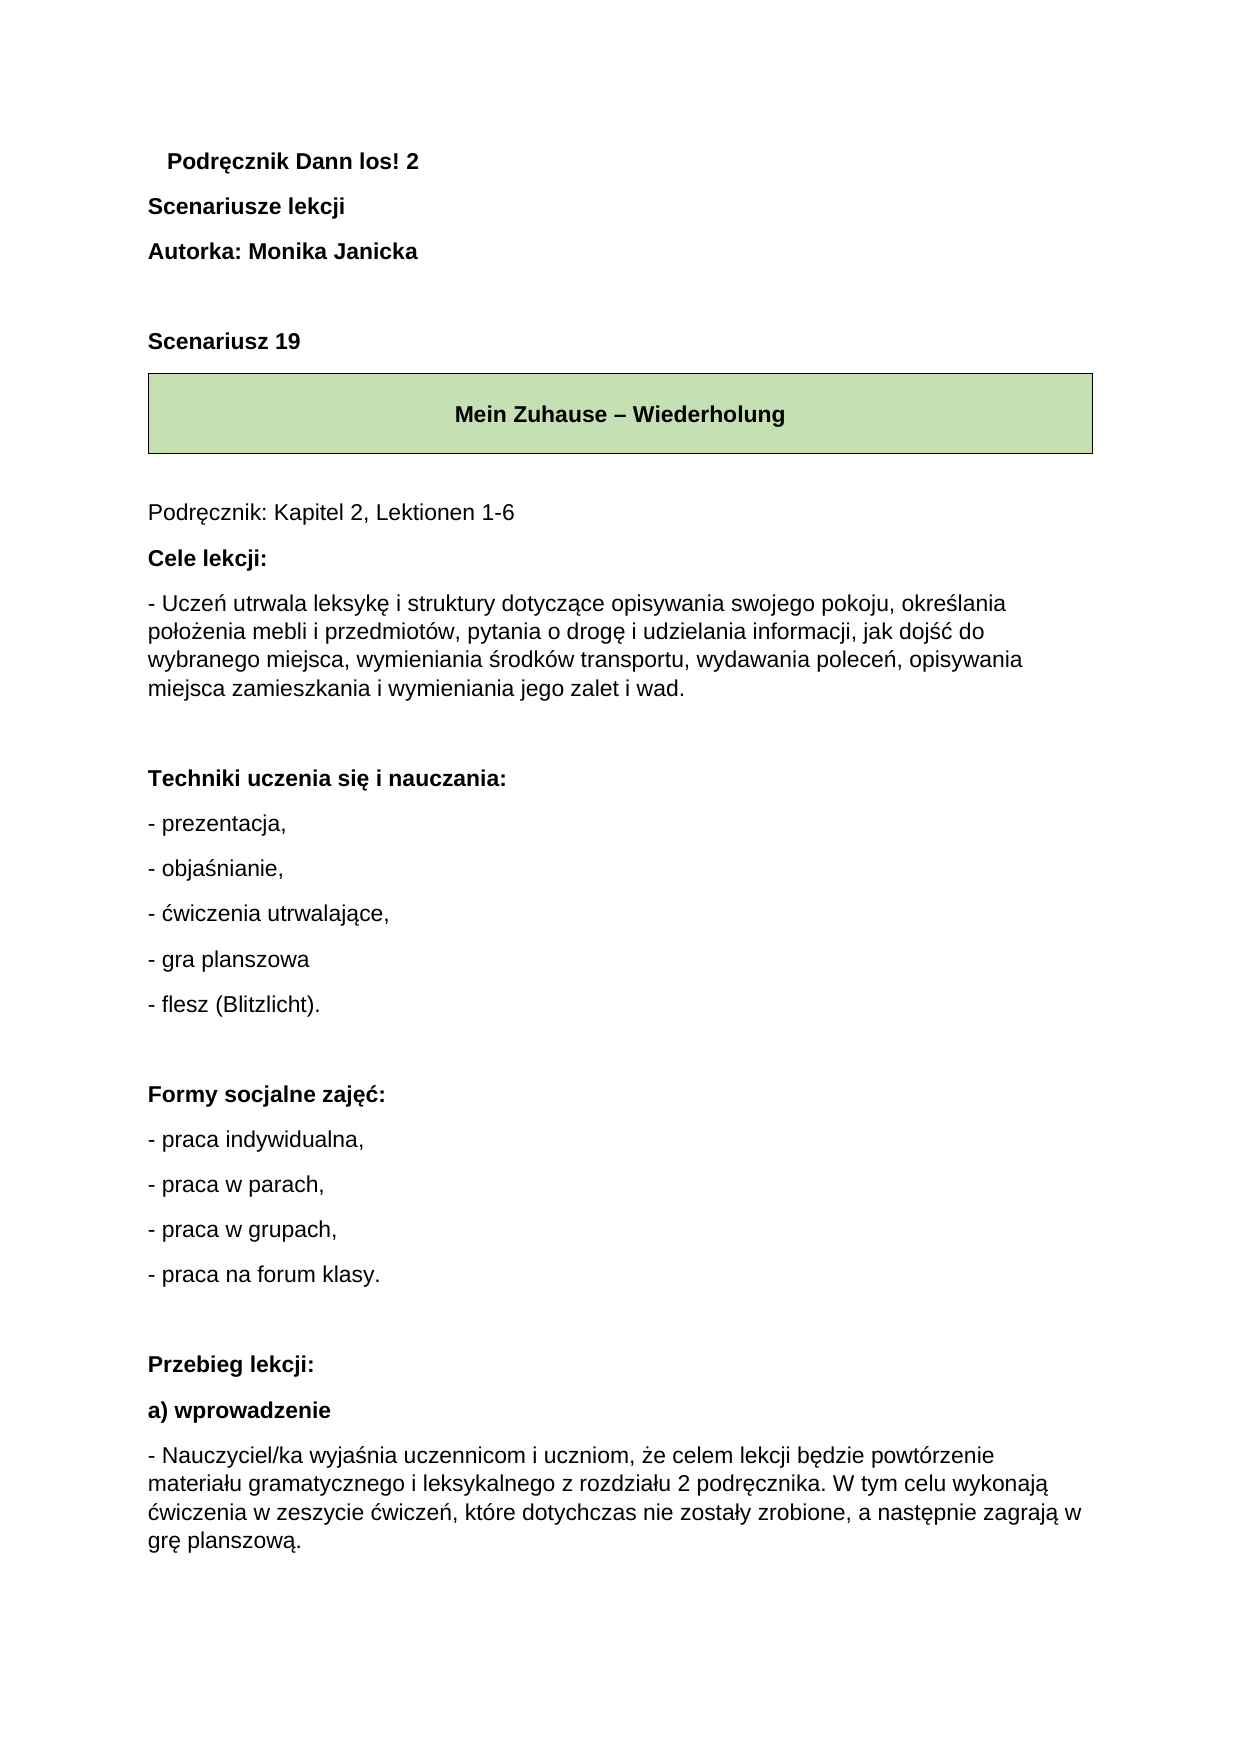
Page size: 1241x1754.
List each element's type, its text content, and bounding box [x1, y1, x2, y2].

text Przebieg lekcji: [148, 1351, 1093, 1378]
text - praca w grupach, [148, 1216, 1093, 1242]
text - Nauczyciel/ka wyjaśnia uczennicom i uczniom, że celem lekcji będzie powtórzenie materiału gramatycznego i leksykalnego z rozdziału 2 podręcznika. W tym celu wykonają ćwiczenia w zeszycie ćwiczeń, które dotychczas nie zostały zrobione, a następnie zagrają w grę planszową. [148, 1442, 1093, 1553]
text - flesz (Blitzlicht). [148, 991, 1093, 1017]
text - objaśnianie, [148, 855, 1093, 882]
text Techniki uczenia się i nauczania: [148, 765, 1093, 791]
text - prezentacja, [148, 810, 1093, 837]
text Podręcznik Dann los! 2 [148, 148, 1093, 174]
text Scenariusz 19 [148, 328, 1093, 354]
text - praca indywidualna, [148, 1126, 1093, 1152]
text - ćwiczenia utrwalające, [148, 900, 1093, 927]
text - Uczeń utrwala leksykę i struktury dotyczące opisywania swojego pokoju, określania położenia mebli i przedmiotów, pytania o drogę i udzielania informacji, jak dojść do wybranego miejsca, wymieniania środków transportu, wydawania poleceń, opisywania miejsca zamieszkania i wymieniania jego zalet i wad. [148, 589, 1093, 701]
table_header Mein Zuhause – Wiederholung [149, 374, 1092, 453]
text a) wprowadzenie [148, 1397, 1093, 1423]
text Scenariusze lekcji [148, 193, 1093, 219]
text Podręcznik: Kapitel 2, Lektionen 1-6 [148, 499, 1093, 526]
text - praca w parach, [148, 1171, 1093, 1197]
text - gra planszowa [148, 946, 1093, 972]
text Autorka: Monika Janicka [148, 238, 1093, 264]
text Formy socjalne zajęć: [148, 1081, 1093, 1107]
text - praca na forum klasy. [148, 1261, 1093, 1288]
text Cele lekcji: [148, 544, 1093, 571]
